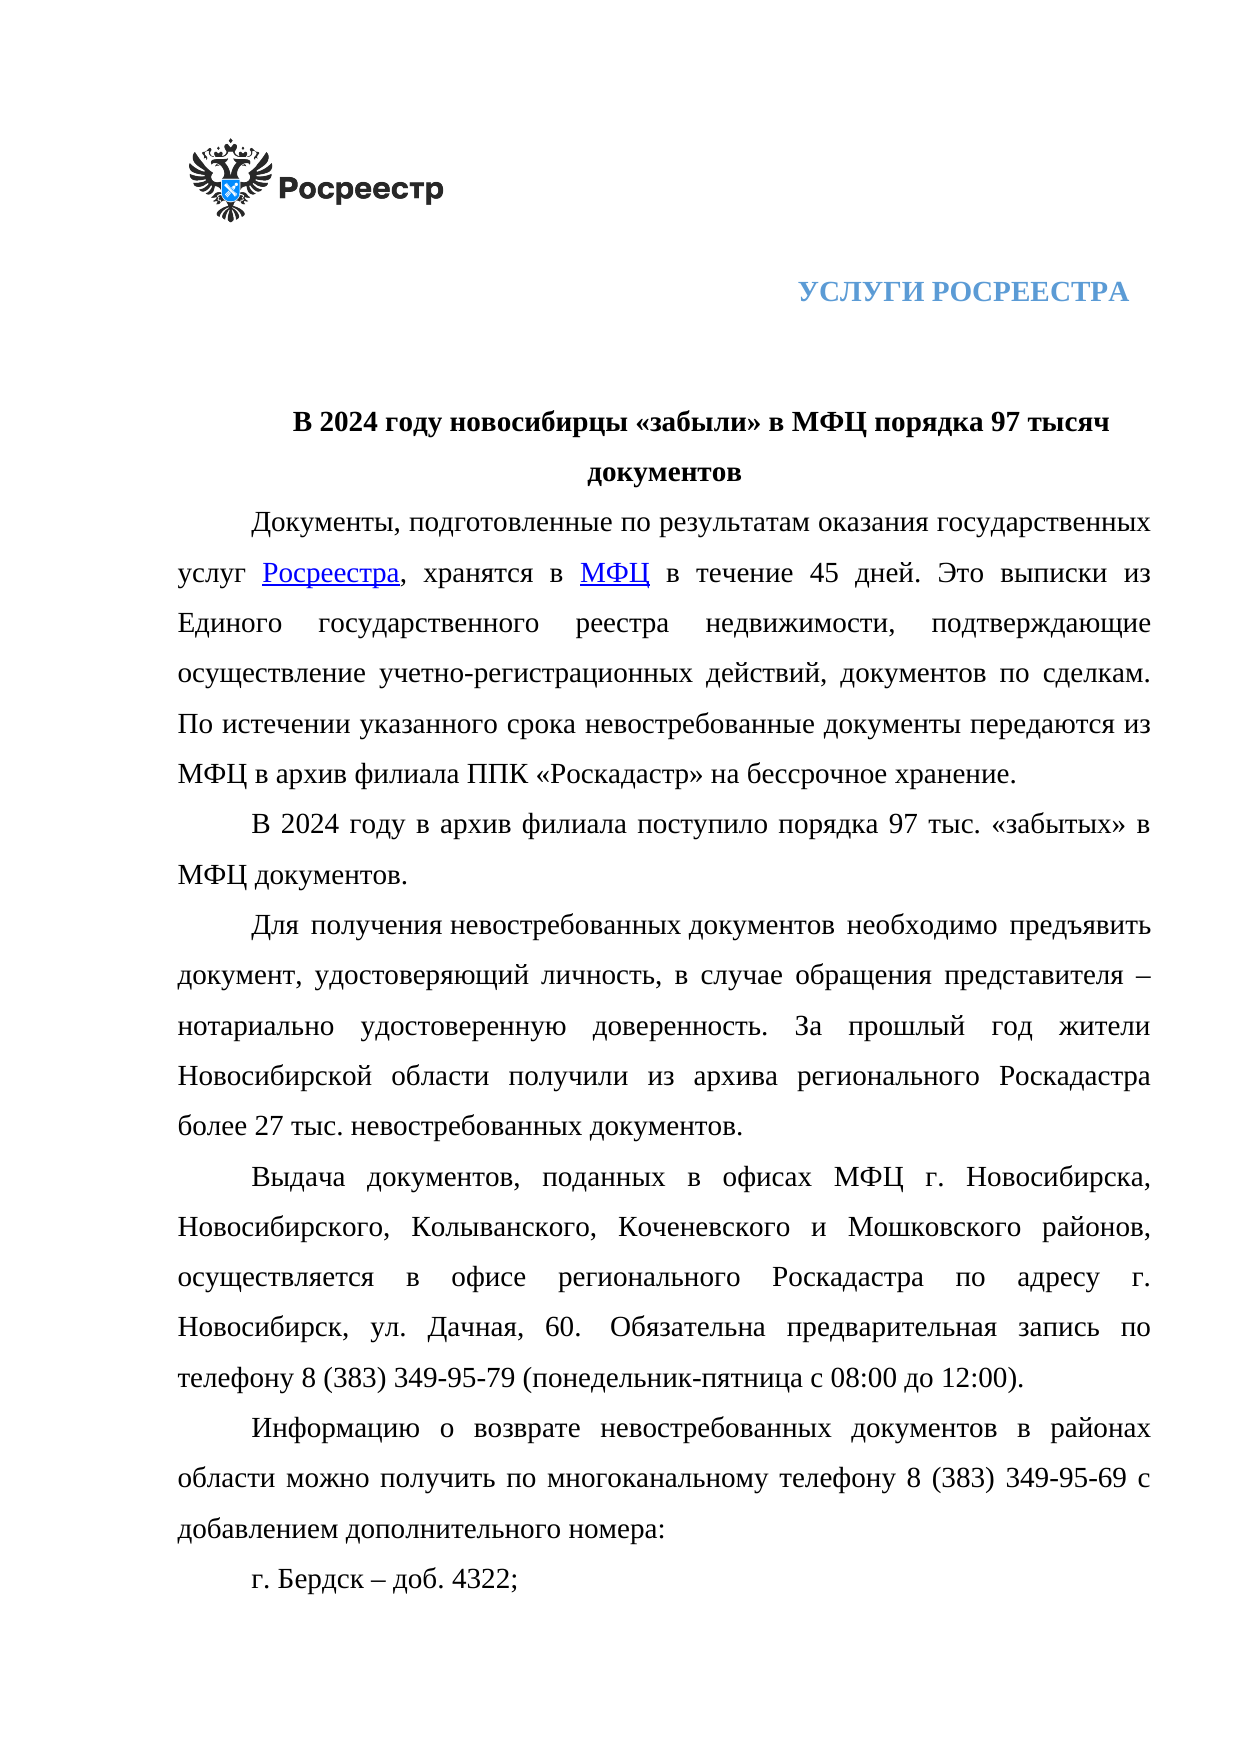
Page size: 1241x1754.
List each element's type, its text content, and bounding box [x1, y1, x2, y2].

text Для получения невостребованных документов необходимо предъявить документ, удостоверяющий личность, в случае обращения представителя – нотариально удостоверенную доверенность. За прошлый год жители Новосибирской области получили из архива регионального Роскадастра более 27 тыс. невостребованных документов. [177, 907, 1152, 1142]
text В 2024 году новосибирцы «забыли» в МФЦ порядка 97 тысяч документов [177, 404, 1152, 488]
text Документы, подготовленные по результатам оказания государственных услуг Росреестра, хранятся в МФЦ в течение 45 дней. Это выписки из Единого государственного реестра недвижимости, подтверждающие осуществление учетно-регистрационных действий, документов по сделкам. По истечении указанного срока невостребованные документы передаются из МФЦ в архив филиала ППК «Роскадастр» на бессрочное хранение. [177, 504, 1152, 790]
text УСЛУГИ РОСРЕЕСТРА [177, 274, 1152, 308]
text Информацию о возврате невостребованных документов в районах области можно получить по многоканальному телефону 8 (383) 349-95-69 с добавлением дополнительного номера: [177, 1410, 1152, 1544]
text г. Бердск – доб. 4322; [177, 1561, 1152, 1595]
text Выдача документов, поданных в офисах МФЦ г. Новосибирска, Новосибирского, Колыванского, Коченевского и Мошковского районов, осуществляется в офисе регионального Роскадастра по адресу г. Новосибирск, ул. Дачная, 60. Обязательна предварительная запись по телефону 8 (383) 349-95-79 (понедельник-пятница с 08:00 до 12:00). [177, 1159, 1152, 1393]
picture [177, 118, 464, 242]
text В 2024 году в архив филиала поступило порядка 97 тыс. «забытых» в МФЦ документов. [177, 806, 1152, 890]
